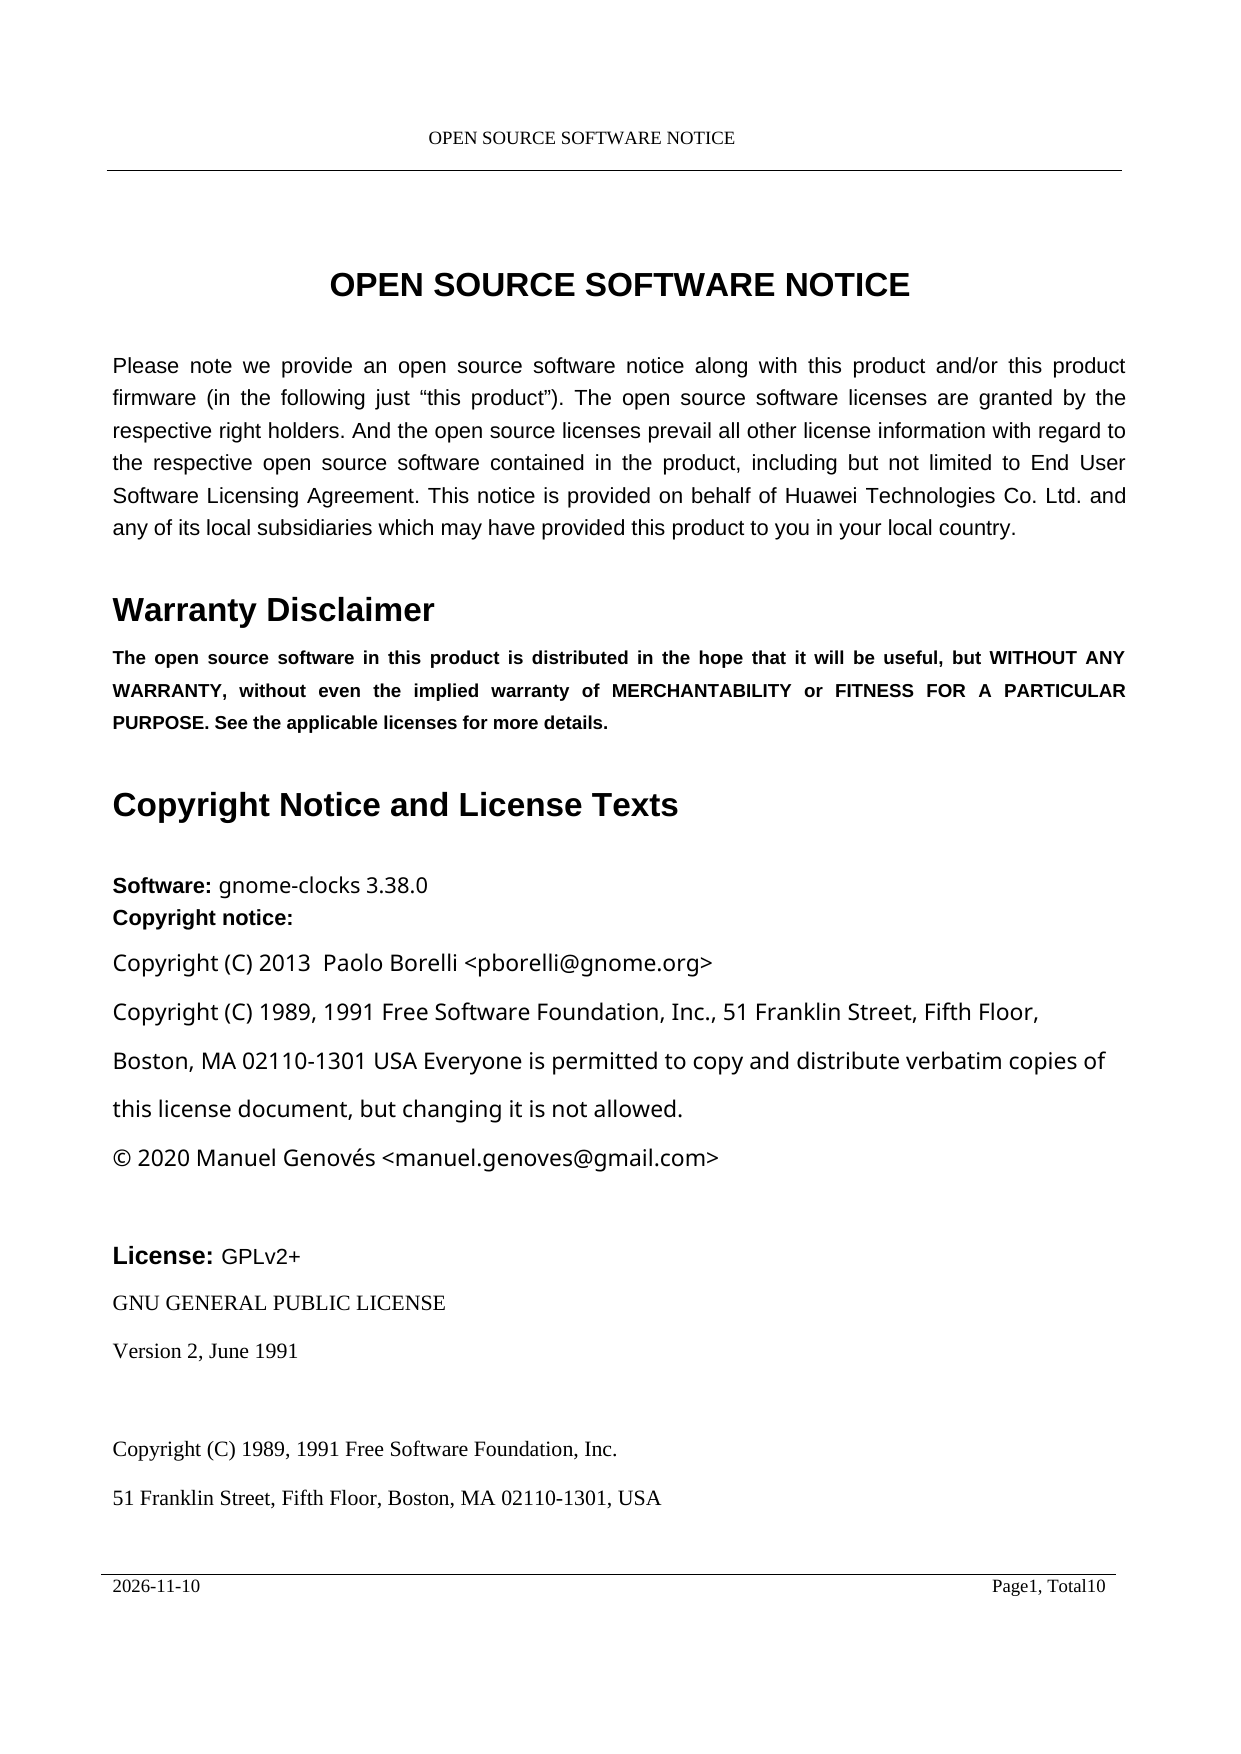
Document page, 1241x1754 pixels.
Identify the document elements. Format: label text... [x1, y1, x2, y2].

text The open source software in this product is distributed in the hope that it will be useful, but WITHOUT ANY WARRANTY, without even the implied warranty of MERCHANTABILITY or FITNESS FOR A PARTICULAR PURPOSE. See the applicable licenses for more details. [112, 641, 1128, 739]
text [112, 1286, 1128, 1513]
text Please note we provide an open source software notice along with this product and/or this product firmware (in the following just “this product”). The open source software licenses are granted by the respective right holders. And the open source licenses prevail all other license information with regard to the respective open source software contained in the product, including but not limited to End User Software Licensing Agreement. This notice is provided on behalf of Huawei Technologies Co. Ltd. and any of its local subsidiaries which may have provided this product to you in your local country. [112, 349, 1128, 544]
text OPEN SOURCE SOFTWARE NOTICE [112, 251, 1128, 316]
text Software: gnome-clocks 3.38.0 [112, 869, 1128, 901]
text License: GPLv2+ [112, 1239, 1128, 1272]
text Copyright Notice and License Texts [112, 771, 1128, 836]
text Warranty Disclaimer [112, 576, 1128, 641]
text Copyright notice: [112, 901, 1128, 934]
text Copyright (C) 2013 Paolo Borelli <pborelli@gnome.org> Copyright (C) 1989, 1991 Free Software Foundation, Inc., 51 Franklin Street, Fifth Floor, Boston, MA 02110-1301 USA Everyone is permitted to copy and distribute verbatim copies of this license document, but changing it is not allowed. © 2020 Manuel Genovés <manuel.genoves@gmail.com> [112, 947, 1128, 1223]
